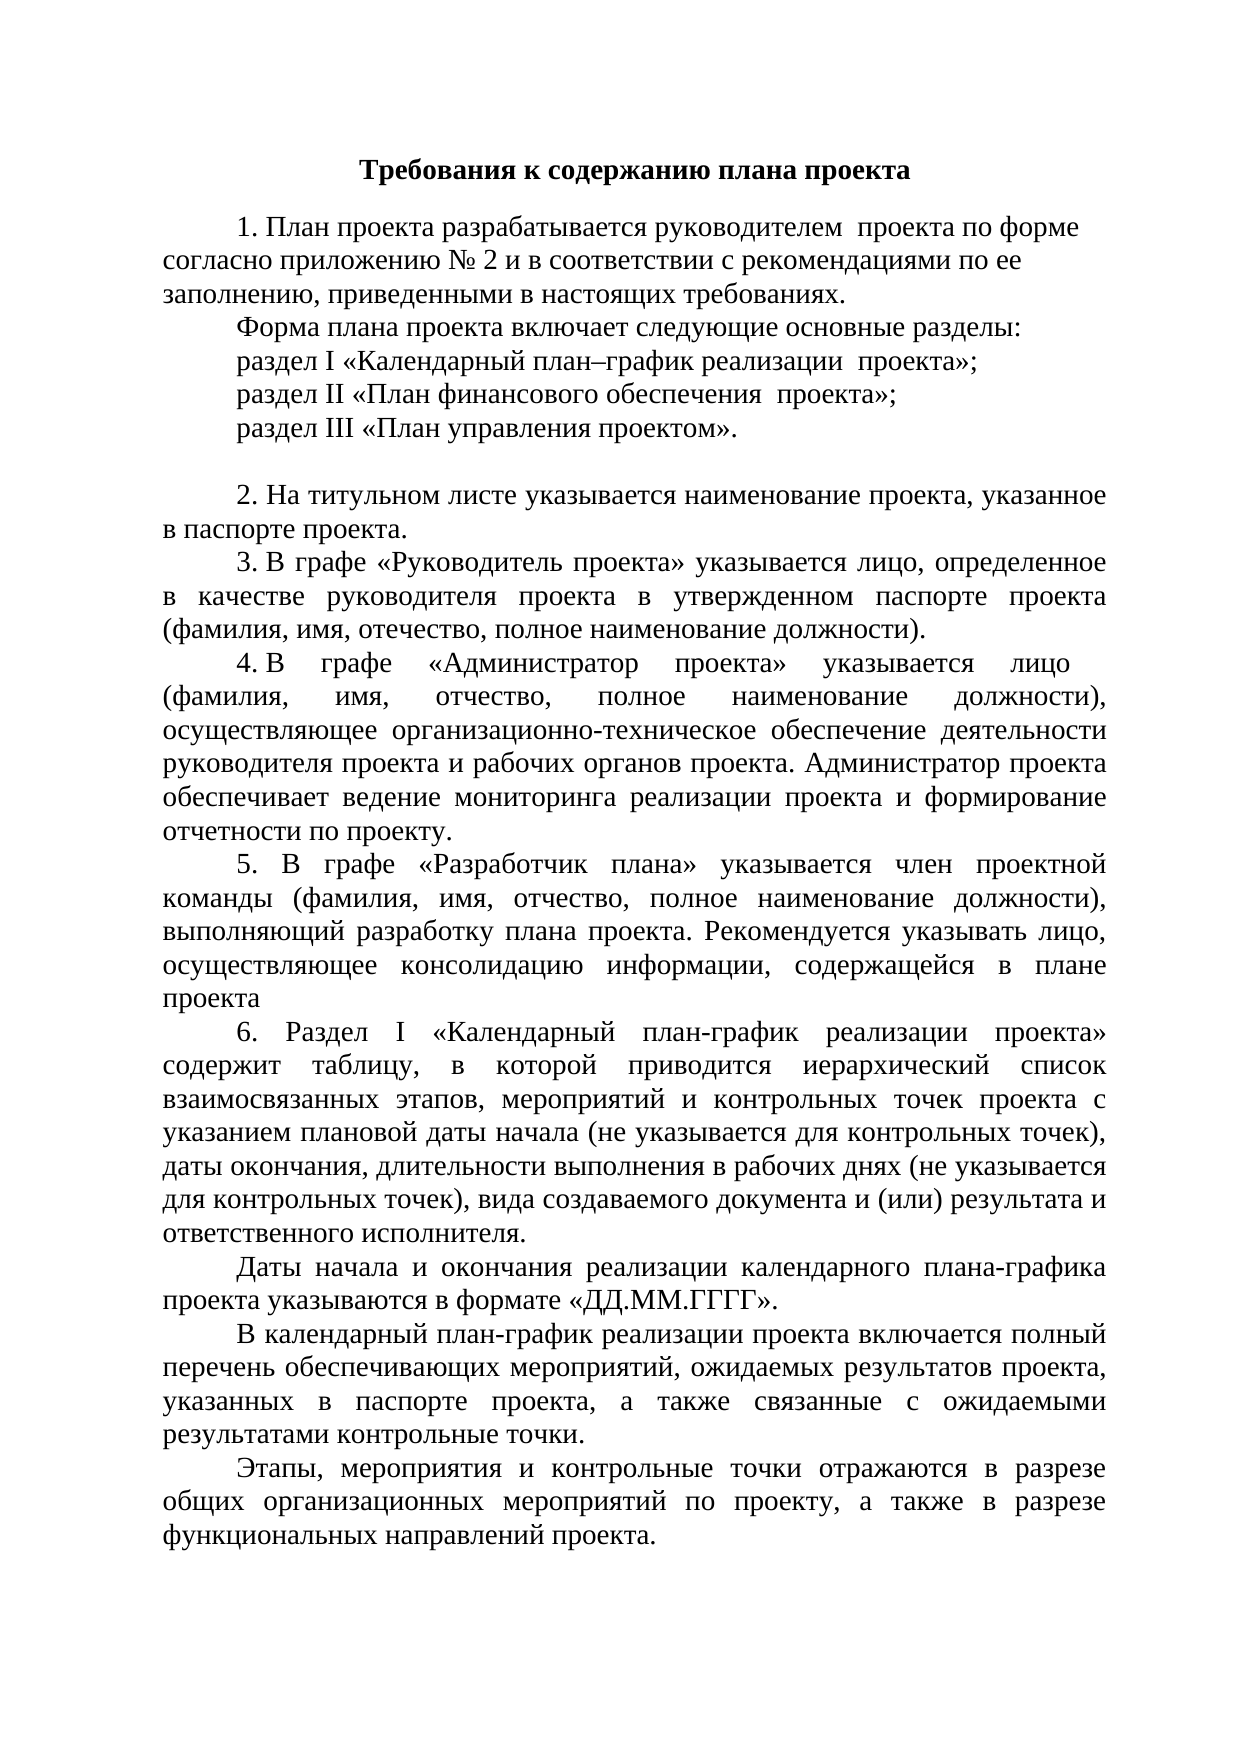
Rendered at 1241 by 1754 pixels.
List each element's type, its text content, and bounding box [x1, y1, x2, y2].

text 5. В графе «Разработчик плана» указывается член проектной команды (фамилия, имя, отчество, полное наименование должности), выполняющий разработку плана проекта. Рекомендуется указывать лицо, осуществляющее консолидацию информации, содержащейся в плане проекта [162, 846, 1107, 1014]
text 2. На титульном листе указывается наименование проекта, указанное в паспорте проекта. [162, 477, 1107, 544]
text 6. Раздел I «Календарный план-график реализации проекта» содержит таблицу, в которой приводится иерархический список взаимосвязанных этапов, мероприятий и контрольных точек проекта с указанием плановой даты начала (не указывается для контрольных точек), даты окончания, длительности выполнения в рабочих днях (не указывается для контрольных точек), вида создаваемого документа и (или) результата и ответственного исполнителя. [162, 1014, 1107, 1249]
text раздел I «Календарный план‒график реализации проекта»; [162, 343, 1107, 377]
text Требования к содержанию плана проекта [162, 152, 1107, 185]
text Этапы, мероприятия и контрольные точки отражаются в разрезе общих организационных мероприятий по проекту, а также в разрезе функциональных направлений проекта. [162, 1450, 1107, 1551]
text Даты начала и окончания реализации календарного плана-графика проекта указываются в формате «ДД.ММ.ГГГГ». [162, 1249, 1107, 1316]
text В календарный план-график реализации проекта включается полный перечень обеспечивающих мероприятий, ожидаемых результатов проекта, указанных в паспорте проекта, а также связанные с ожидаемыми результатами контрольные точки. [162, 1316, 1107, 1450]
text 1. План проекта разрабатывается руководителем проекта по форме согласно приложению № 2 и в соответствии с рекомендациями по ее заполнению, приведенными в настоящих требованиях. [162, 209, 1107, 309]
text раздел II «План финансового обеспечения проекта»; [162, 377, 1107, 410]
text раздел III «План управления проектом». [162, 410, 1107, 444]
text Форма плана проекта включает следующие основные разделы: [162, 309, 1107, 343]
text 3. В графе «Руководитель проекта» указывается лицо, определенное в качестве руководителя проекта в утвержденном паспорте проекта (фамилия, имя, отечество, полное наименование должности). [162, 544, 1107, 645]
text 4. В графе «Администратор проекта» указывается лицо (фамилия, имя, отчество, полное наименование должности), осуществляющее организационно-техническое обеспечение деятельности руководителя проекта и рабочих органов проекта. Администратор проекта обеспечивает ведение мониторинга реализации проекта и формирование отчетности по проекту. [162, 645, 1107, 846]
